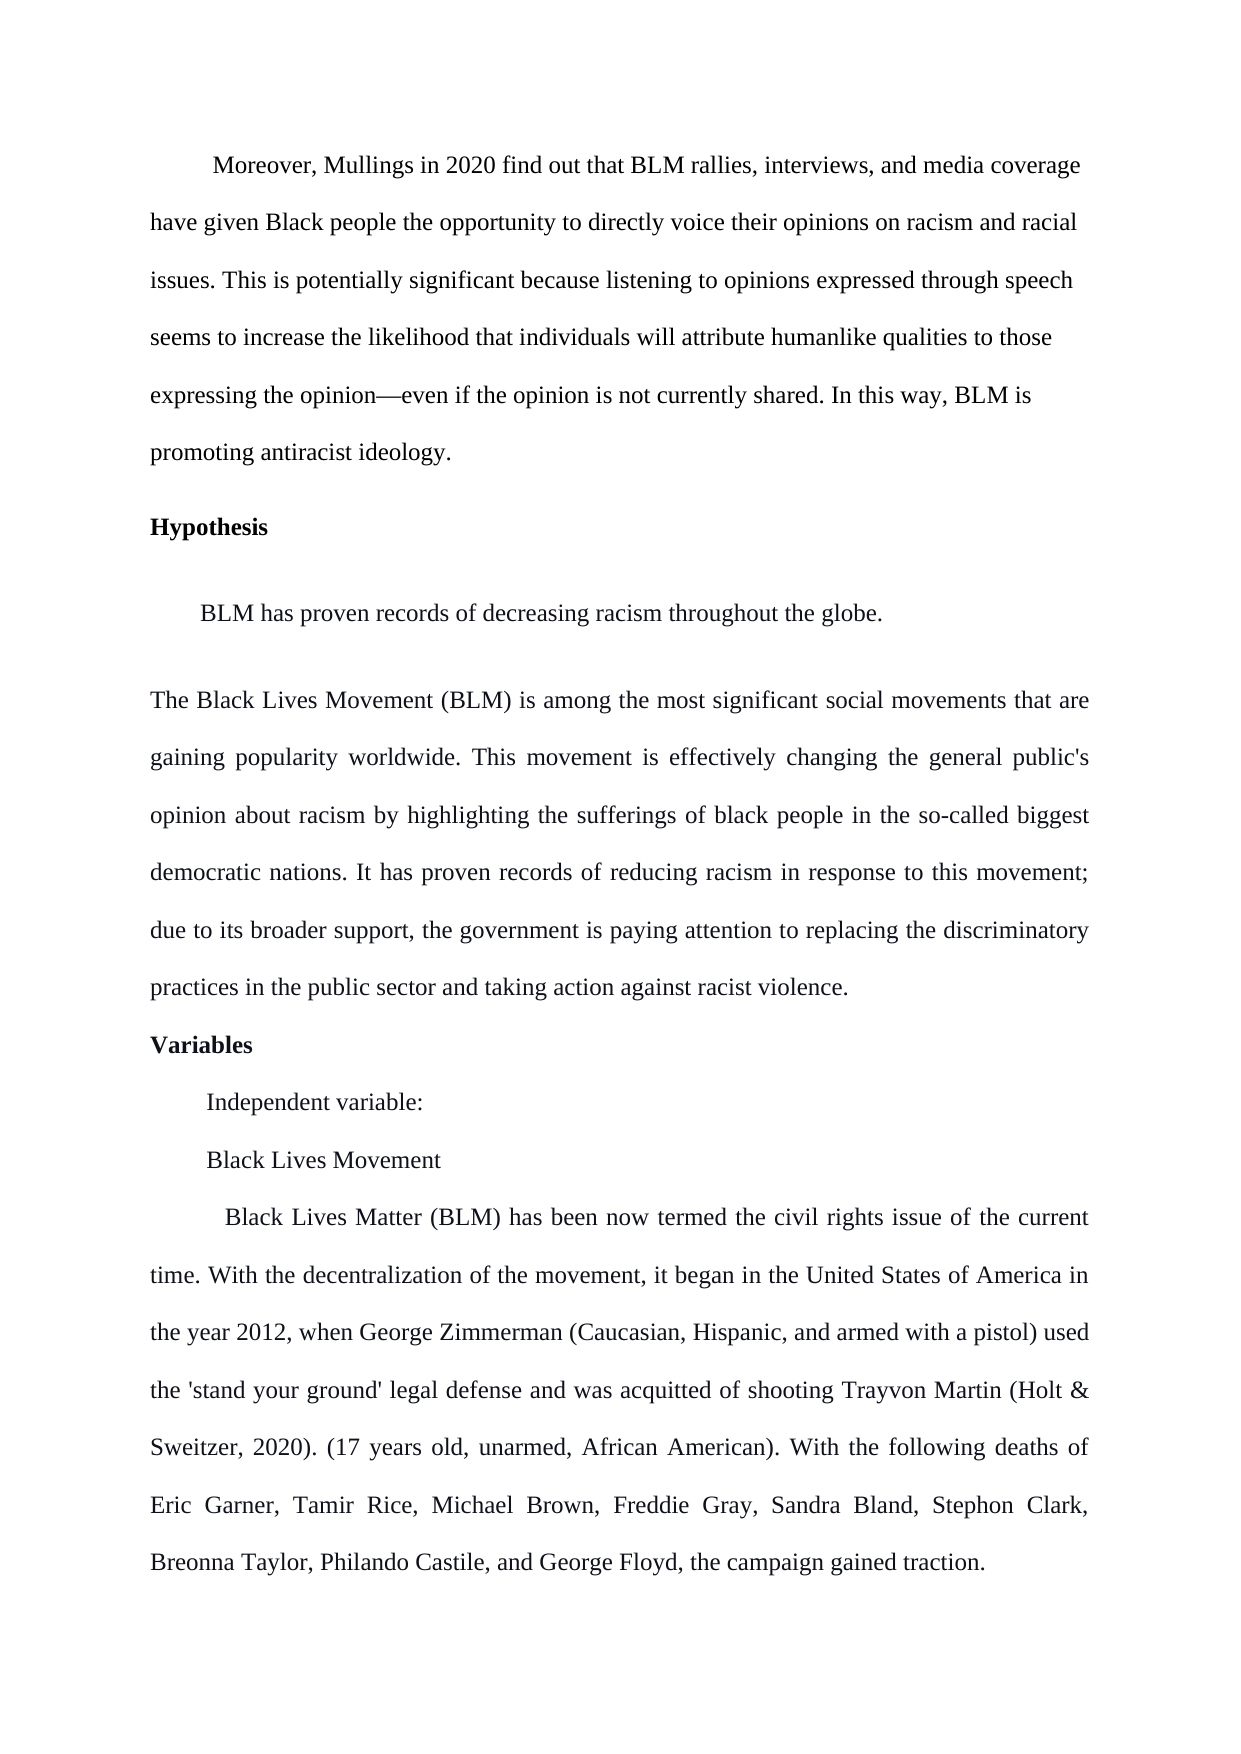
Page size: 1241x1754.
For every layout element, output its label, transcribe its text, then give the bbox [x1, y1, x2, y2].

text Variables [150, 1030, 1090, 1059]
text BLM has proven records of decreasing racism throughout the globe. [150, 598, 1090, 627]
text Moreover, Mullings in 2020 find out that BLM rallies, interviews, and media coverage have given Black people the opportunity to directly voice their opinions on racism and racial issues. This is potentially significant because listening to opinions expressed through speech seems to increase the likelihood that individuals will attribute humanlike qualities to those expressing the opinion—even if the opinion is not currently shared. In this way, BLM is promoting antiracist ideology. [150, 150, 1090, 466]
text Hypothesis [150, 512, 1090, 540]
text Independent variable: [150, 1087, 1090, 1116]
text Black Lives Matter (BLM) has been now termed the civil rights issue of the current time. With the decentralization of the movement, it began in the United States of America in the year 2012, when George Zimmerman (Caucasian, Hispanic, and armed with a pistol) used the 'stand your ground' legal defense and was acquitted of shooting Trayvon Martin (Holt & Sweitzer, 2020). (17 years old, unarmed, African American). With the following deaths of Eric Garner, Tamir Rice, Michael Brown, Freddie Gray, Sandra Bland, Stephon Clark, Breonna Taylor, Philando Castile, and George Floyd, the campaign gained traction. [150, 1202, 1090, 1576]
text Black Lives Movement [150, 1145, 1090, 1174]
text The Black Lives Movement (BLM) is among the most significant social movements that are gaining popularity worldwide. This movement is effectively changing the general public's opinion about racism by highlighting the sufferings of black people in the so-called biggest democratic nations. It has proven records of reducing racism in response to this movement; due to its broader support, the government is paying attention to replacing the discriminatory practices in the public sector and taking action against racist violence. [150, 685, 1090, 1001]
